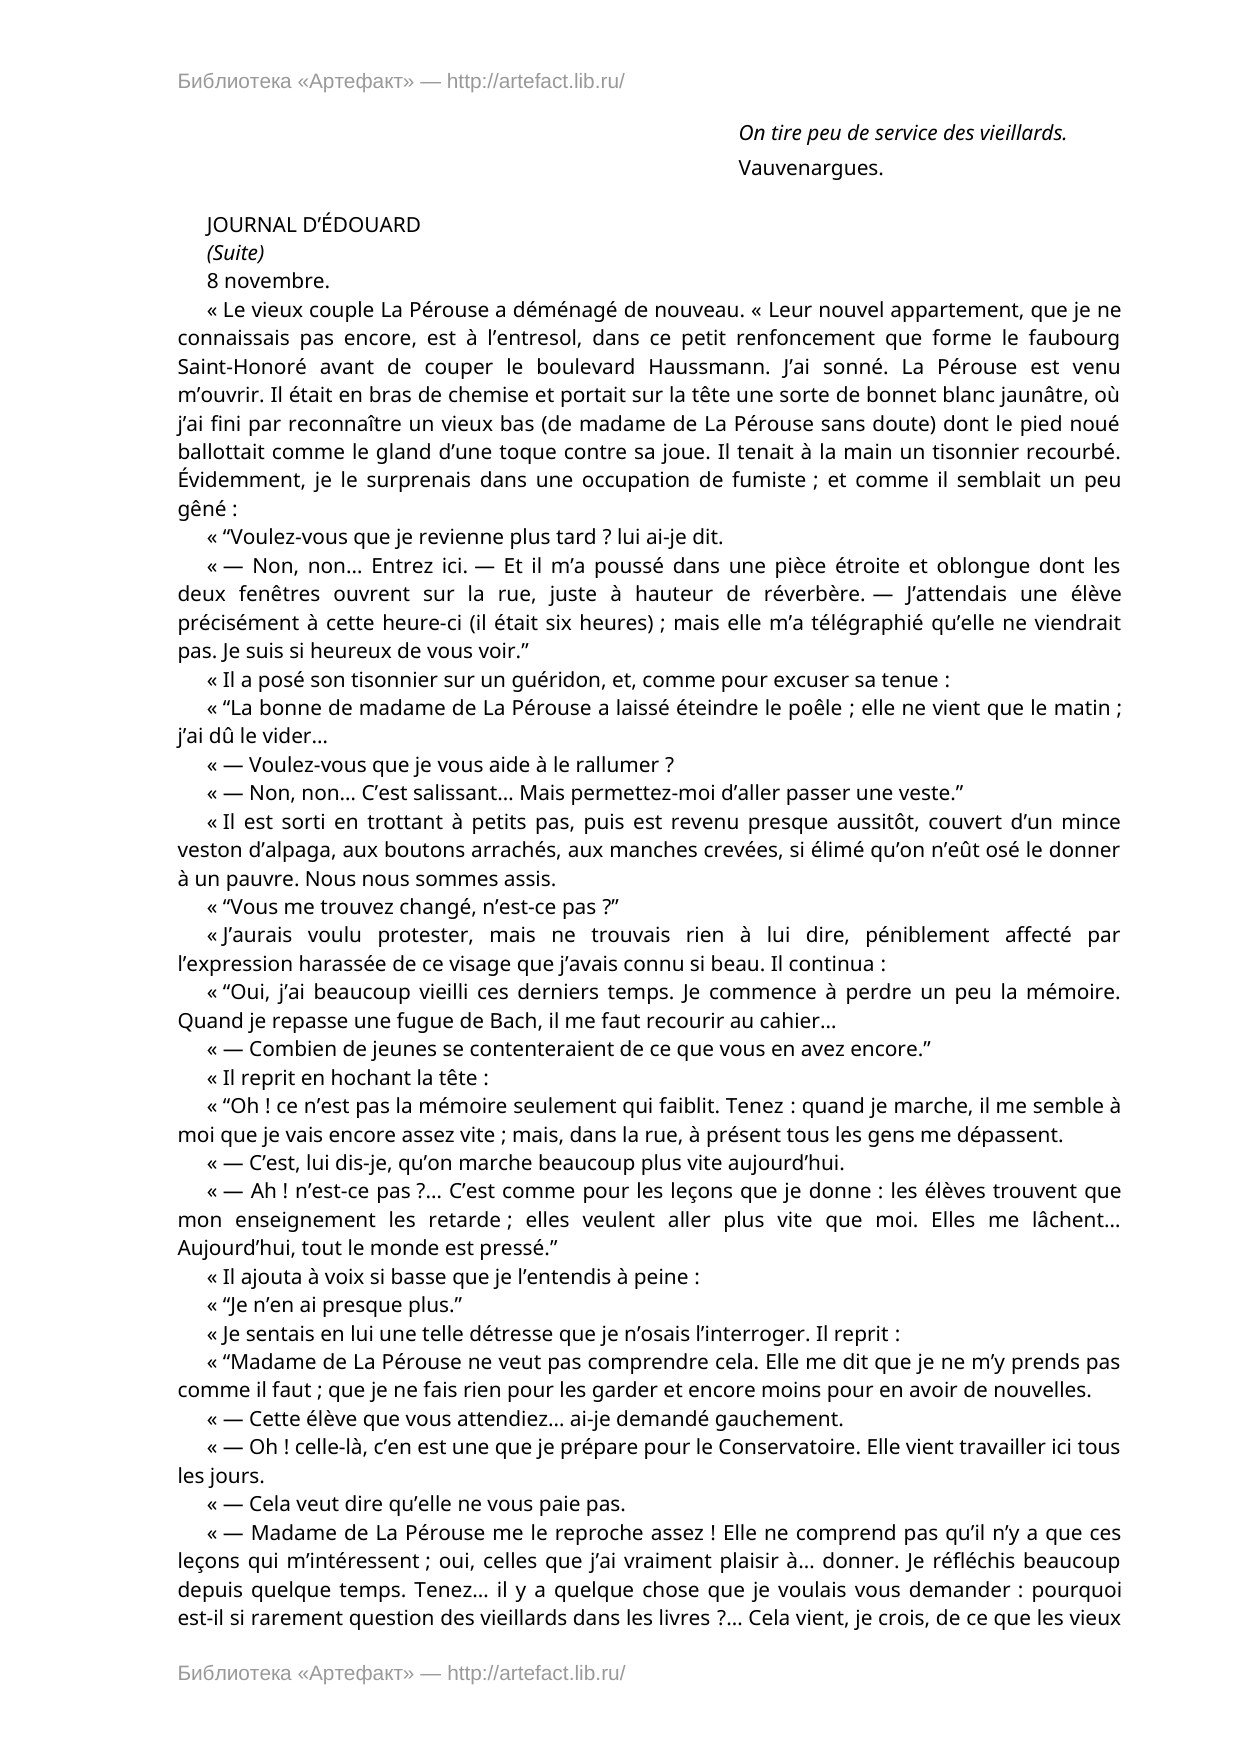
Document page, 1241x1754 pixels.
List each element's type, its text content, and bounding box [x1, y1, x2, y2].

text « Il est sorti en trottant à petits pas, puis est revenu presque aussitôt, couvert d’un mince veston d’alpaga, aux boutons arrachés, aux manches crevées, si élimé qu’on n’eût osé le donner à un pauvre. Nous nous sommes assis. [177, 807, 1122, 892]
text « “Madame de La Pérouse ne veut pas comprendre cela. Elle me dit que je ne m’y prends pas comme il faut ; que je ne fais rien pour les garder et encore moins pour en avoir de nouvelles. [177, 1347, 1122, 1404]
text Vauvenargues. [738, 153, 1122, 181]
text (Suite) [177, 238, 1122, 267]
text « “Je n’en ai presque plus.” [177, 1290, 1122, 1319]
text « “Vous me trouvez changé, n’est-ce pas ?” [177, 892, 1122, 921]
text « Il a posé son tisonnier sur un guéridon, et, comme pour excuser sa tenue : [177, 665, 1122, 693]
text On tire peu de service des vieillards. [738, 118, 1122, 147]
text « Je sentais en lui une telle détresse que je n’osais l’interroger. Il reprit : [177, 1319, 1122, 1347]
text « “Voulez-vous que je revienne plus tard ? lui ai-je dit. [177, 522, 1122, 551]
text « Il ajouta à voix si basse que je l’entendis à peine : [177, 1262, 1122, 1290]
text « — Ah ! n’est-ce pas ?… C’est comme pour les leçons que je donne : les élèves trouvent que mon enseignement les retarde ; elles veulent aller plus vite que moi. Elles me lâchent… Aujourd’hui, tout le monde est pressé.” [177, 1177, 1122, 1262]
text JOURNAL D’ÉDOUARD [177, 210, 1122, 238]
text « — Cette élève que vous attendiez… ai-je demandé gauchement. [177, 1404, 1122, 1432]
text « — C’est, lui dis-je, qu’on marche beaucoup plus vite aujourd’hui. [177, 1148, 1122, 1177]
text « — Cela veut dire qu’elle ne vous paie pas. [177, 1489, 1122, 1518]
text « — Non, non… Entrez ici. — Et il m’a poussé dans une pièce étroite et oblongue dont les deux fenêtres ouvrent sur la rue, juste à hauteur de réverbère. — J’attendais une élève précisément à cette heure-ci (il était six heures) ; mais elle m’a télégraphié qu’elle ne viendrait pas. Je suis si heureux de vous voir.” [177, 551, 1122, 665]
text 8 novembre. [177, 267, 1122, 295]
text « “Oui, j’ai beaucoup vieilli ces derniers temps. Je commence à perdre un peu la mémoire. Quand je repasse une fugue de Bach, il me faut recourir au cahier… [177, 977, 1122, 1034]
text « — Oh ! celle-là, c’en est une que je prépare pour le Conservatoire. Elle vient travailler ici tous les jours. [177, 1432, 1122, 1489]
text « Il reprit en hochant la tête : [177, 1063, 1122, 1091]
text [177, 1518, 1122, 1632]
text « — Combien de jeunes se contenteraient de ce que vous en avez encore.” [177, 1034, 1122, 1063]
text « “Oh ! ce n’est pas la mémoire seulement qui faiblit. Tenez : quand je marche, il me semble à moi que je vais encore assez vite ; mais, dans la rue, à présent tous les gens me dépassent. [177, 1091, 1122, 1148]
text « “La bonne de madame de La Pérouse a laissé éteindre le poêle ; elle ne vient que le matin ; j’ai dû le vider… [177, 693, 1122, 750]
text « J’aurais voulu protester, mais ne trouvais rien à lui dire, péniblement affecté par l’expression harassée de ce visage que j’avais connu si beau. Il continua : [177, 921, 1122, 977]
text « Le vieux couple La Pérouse a déménagé de nouveau. « Leur nouvel appartement, que je ne connaissais pas encore, est à l’entresol, dans ce petit renfoncement que forme le faubourg Saint-Honoré avant de couper le boulevard Haussmann. J’ai sonné. La Pérouse est venu m’ouvrir. Il était en bras de chemise et portait sur la tête une sorte de bonnet blanc jaunâtre, où j’ai fini par reconnaître un vieux bas (de madame de La Pérouse sans doute) dont le pied noué ballottait comme le gland d’une toque contre sa joue. Il tenait à la main un tisonnier recourbé. Évidemment, je le surprenais dans une occupation de fumiste ; et comme il semblait un peu gêné : [177, 295, 1122, 522]
text « — Non, non… C’est salissant… Mais permettez-moi d’aller passer une veste.” [177, 778, 1122, 807]
text « — Voulez-vous que je vous aide à le rallumer ? [177, 750, 1122, 778]
